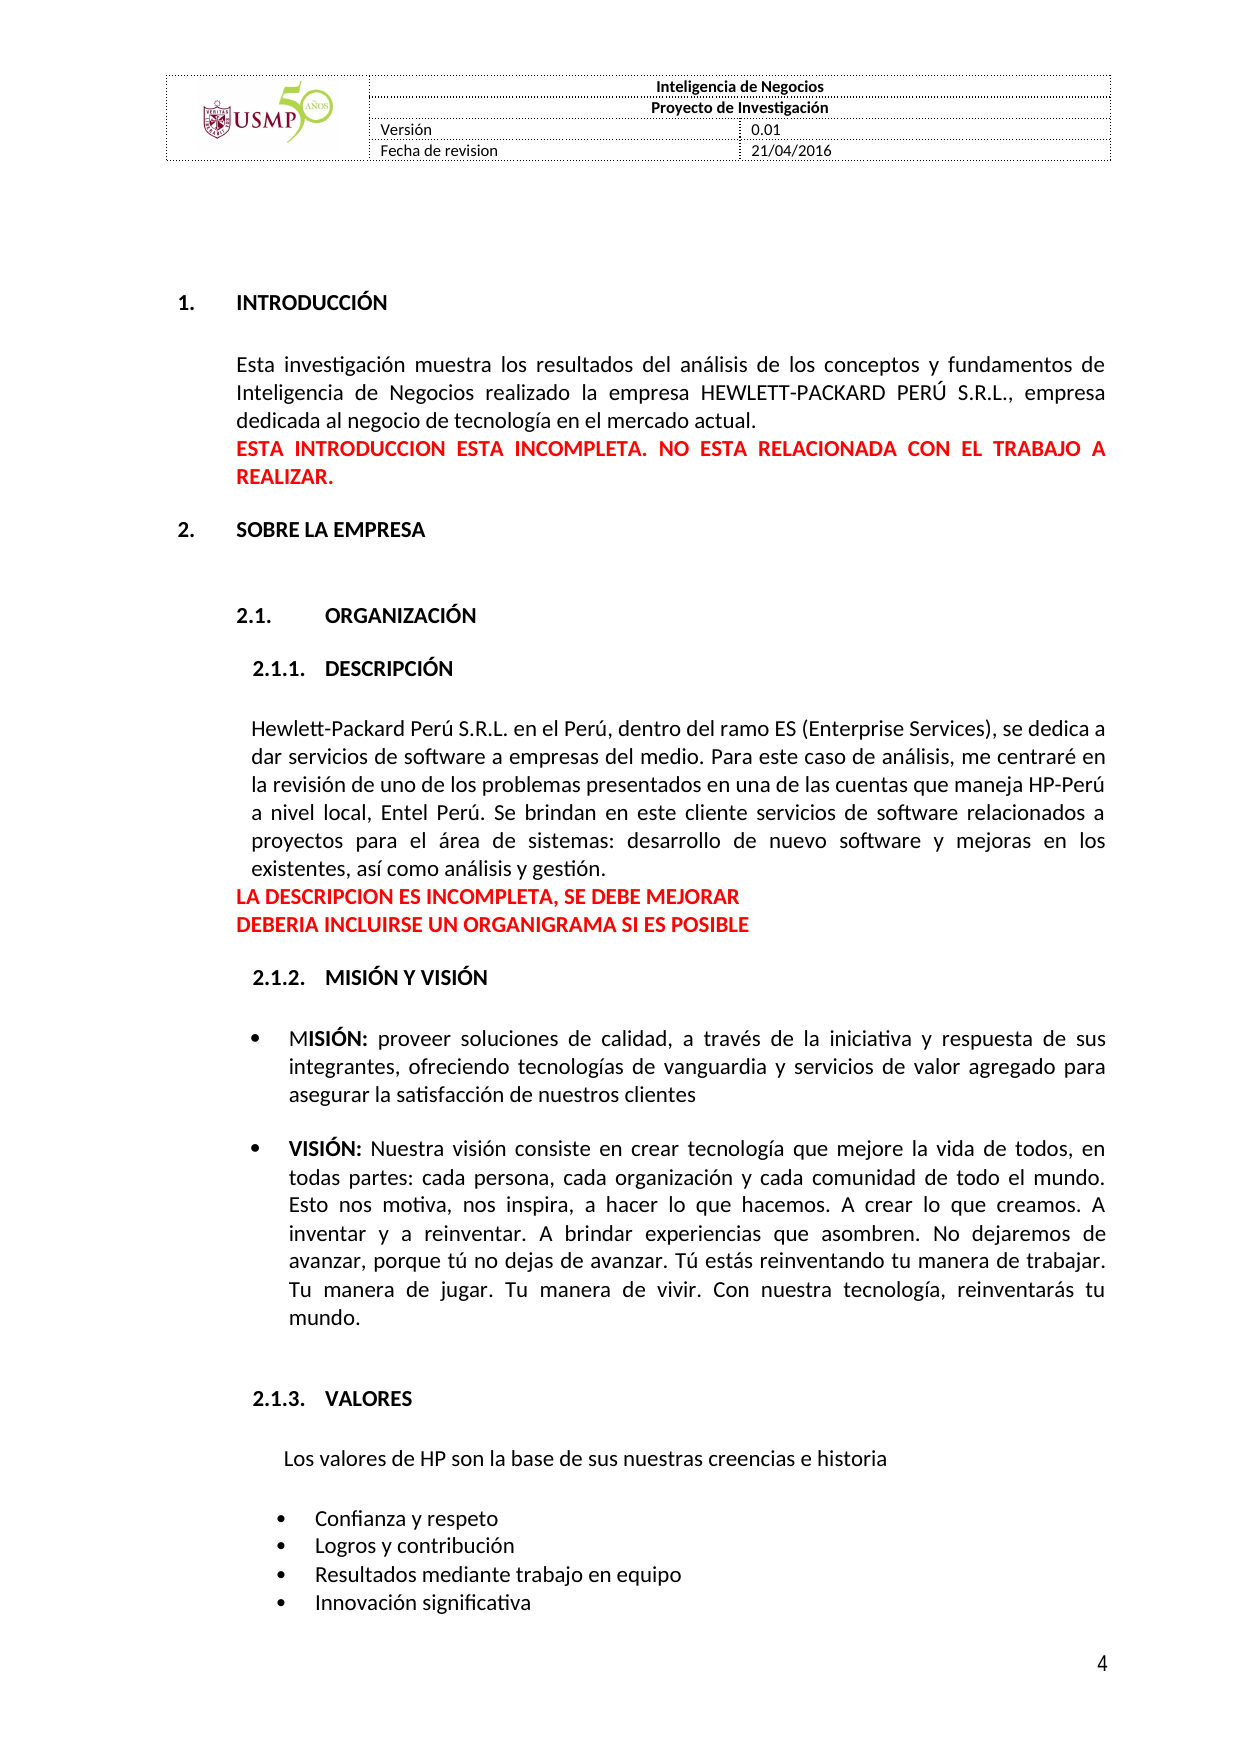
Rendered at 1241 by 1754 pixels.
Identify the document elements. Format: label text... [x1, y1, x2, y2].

list Innovación significativa [277, 1588, 1107, 1616]
subtitle VALORES [252, 1384, 1107, 1412]
subtitle MISIÓN Y VISIÓN [252, 963, 1107, 992]
subtitle INTRODUCCIÓN [177, 288, 1107, 316]
text Esta investigación muestra los resultados del análisis de los conceptos y fundamentos de Inteligencia de Negocios realizado la empresa HEWLETT-PACKARD PERÚ S.R.L., empresa dedicada al negocio de tecnología en el mercado actual. [236, 350, 1107, 434]
text LA DESCRIPCION ES INCOMPLETA, SE DEBE MEJORAR [236, 882, 1107, 911]
list Confianza y respeto [277, 1504, 1107, 1532]
subtitle ORGANIZACIÓN [236, 601, 1107, 629]
list VISIÓN: Nuestra visión consiste en crear tecnología que mejore la vida de todos, en todas partes: cada persona, cada organización y cada comunidad de todo el mundo. Esto nos motiva, nos inspira, a hacer lo que hacemos. A crear lo que creamos. A inventar y a reinventar. A brindar experiencias que asombren. No dejaremos de avanzar, porque tú no dejas de avanzar. Tú estás reinventando tu manera de trabajar. Tu manera de jugar. Tu manera de vivir. Con nuestra tecnología, reinventarás tu mundo. [251, 1134, 1107, 1331]
list Logros y contribución [277, 1532, 1107, 1560]
list MISIÓN: proveer soluciones de calidad, a través de la iniciativa y respuesta de sus integrantes, ofreciendo tecnologías de vanguardia y servicios de valor agregado para asegurar la satisfacción de nuestros clientes [251, 1024, 1107, 1108]
text ESTA INTRODUCCION ESTA INCOMPLETA. NO ESTA RELACIONADA CON EL TRABAJO A REALIZAR. [236, 434, 1107, 490]
subtitle SOBRE LA EMPRESA [177, 515, 1107, 543]
list Resultados mediante trabajo en equipo [277, 1560, 1107, 1588]
subtitle DESCRIPCIÓN [252, 654, 1107, 682]
text Hewlett-Packard Perú S.R.L. en el Perú, dentro del ramo ES (Enterprise Services), se dedica a dar servicios de software a empresas del medio. Para este caso de análisis, me centraré en la revisión de uno de los problemas presentados en una de las cuentas que maneja HP-Perú a nivel local, Entel Perú. Se brindan en este cliente servicios de software relacionados a proyectos para el área de sistemas: desarrollo de nuevo software y mejoras en los existentes, así como análisis y gestión. [251, 714, 1107, 882]
text DEBERIA INCLUIRSE UN ORGANIGRAMA SI ES POSIBLE [236, 911, 1107, 938]
picture [196, 76, 339, 152]
text Los valores de HP son la base de sus nuestras creencias e historia [283, 1444, 1107, 1472]
